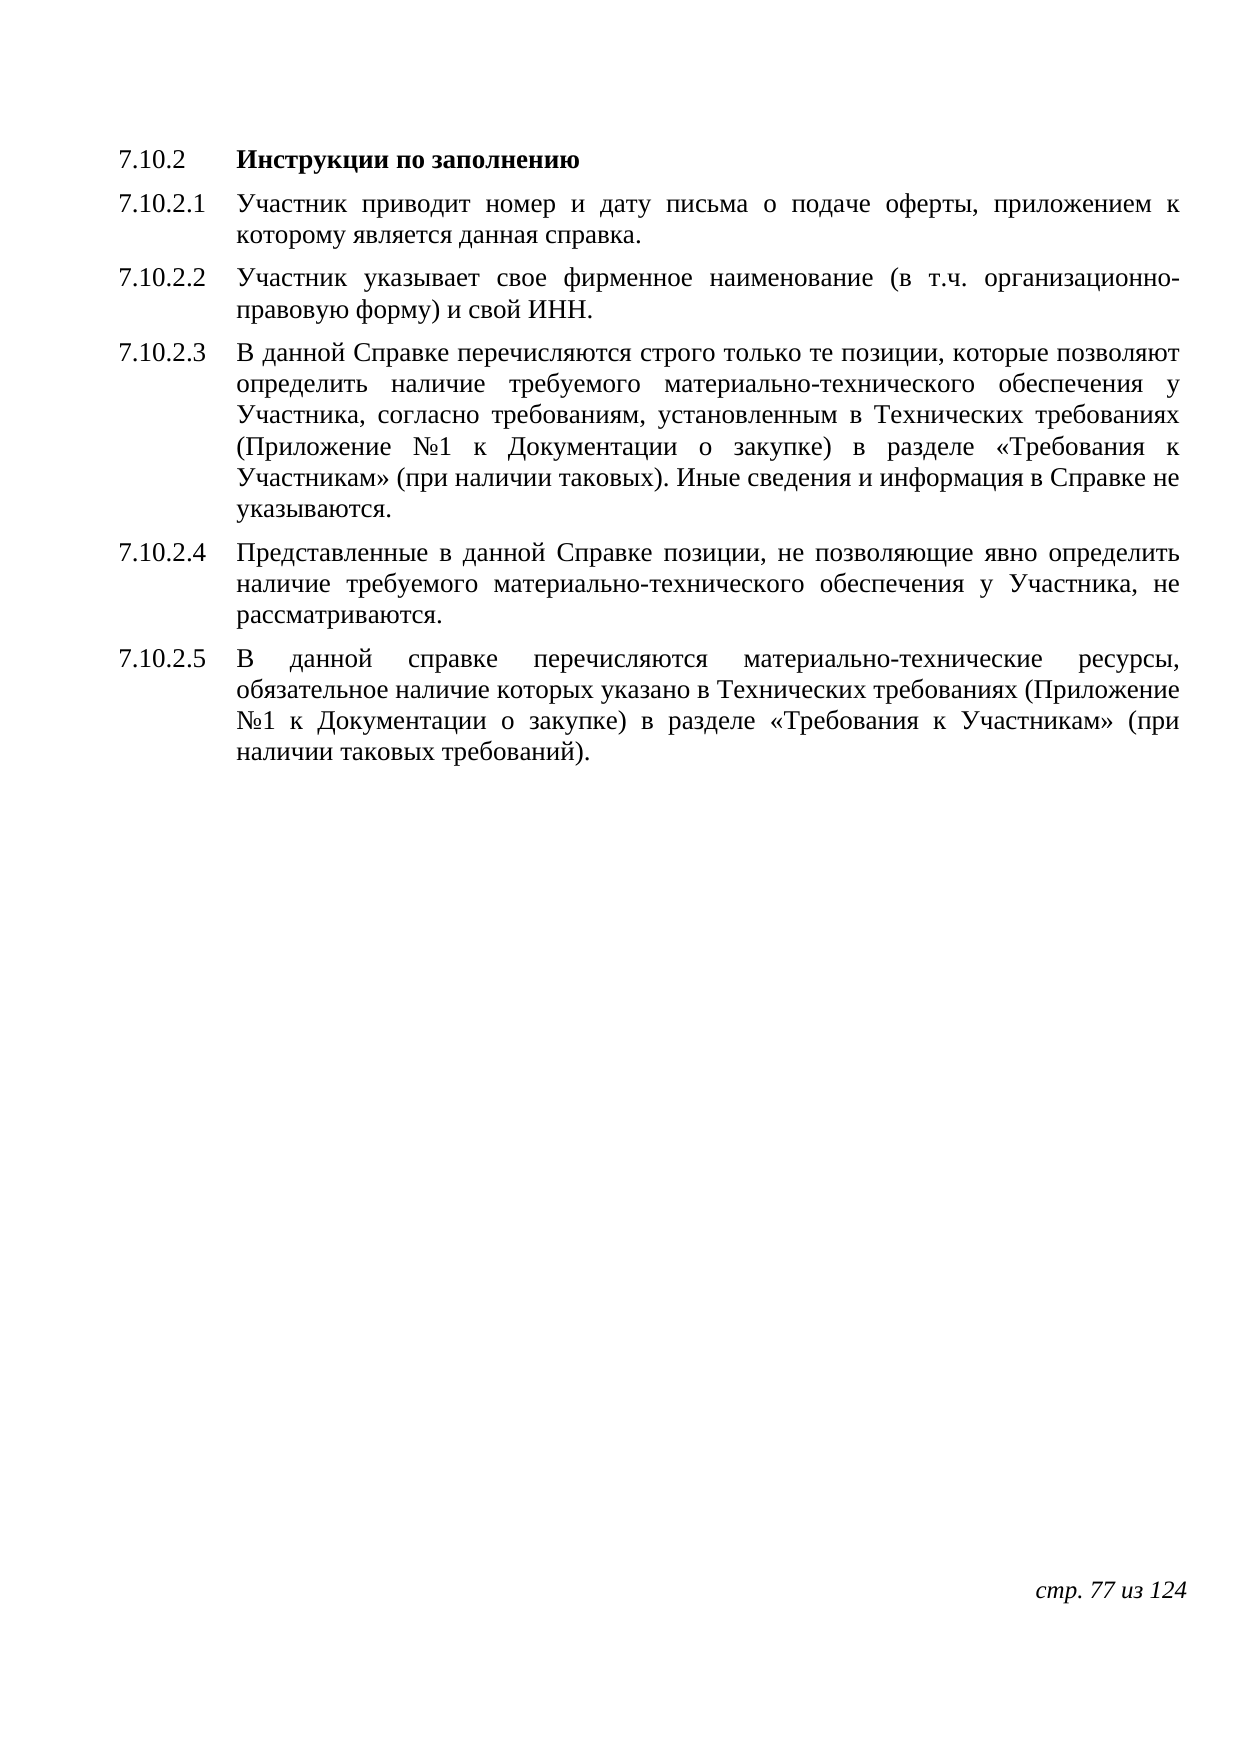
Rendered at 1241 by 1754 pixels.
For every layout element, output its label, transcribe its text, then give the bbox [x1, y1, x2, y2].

text Инструкции по заполнению [118, 143, 1181, 174]
text В данной Справке перечисляются строго только те позиции, которые позволяют определить наличие требуемого материально-технического обеспечения у Участника, согласно требованиям, установленным в Технических требованиях (Приложение №1 к Документации о закупке) в разделе «Требования к Участникам» (при наличии таковых). Иные сведения и информация в Справке не указываются. [118, 336, 1181, 523]
text Представленные в данной Справке позиции, не позволяющие явно определить наличие требуемого материально-технического обеспечения у Участника, не рассматриваются. [118, 536, 1181, 629]
text Участник приводит номер и дату письма о подаче оферты, приложением к которому является данная справка. [118, 187, 1181, 249]
text Участник указывает свое фирменное наименование (в т.ч. организационно-правовую форму) и свой ИНН. [118, 262, 1181, 324]
text В данной справке перечисляются материально-технические ресурсы, обязательное наличие которых указано в Технических требованиях (Приложение №1 к Документации о закупке) в разделе «Требования к Участникам» (при наличии таковых требований). [118, 642, 1181, 766]
